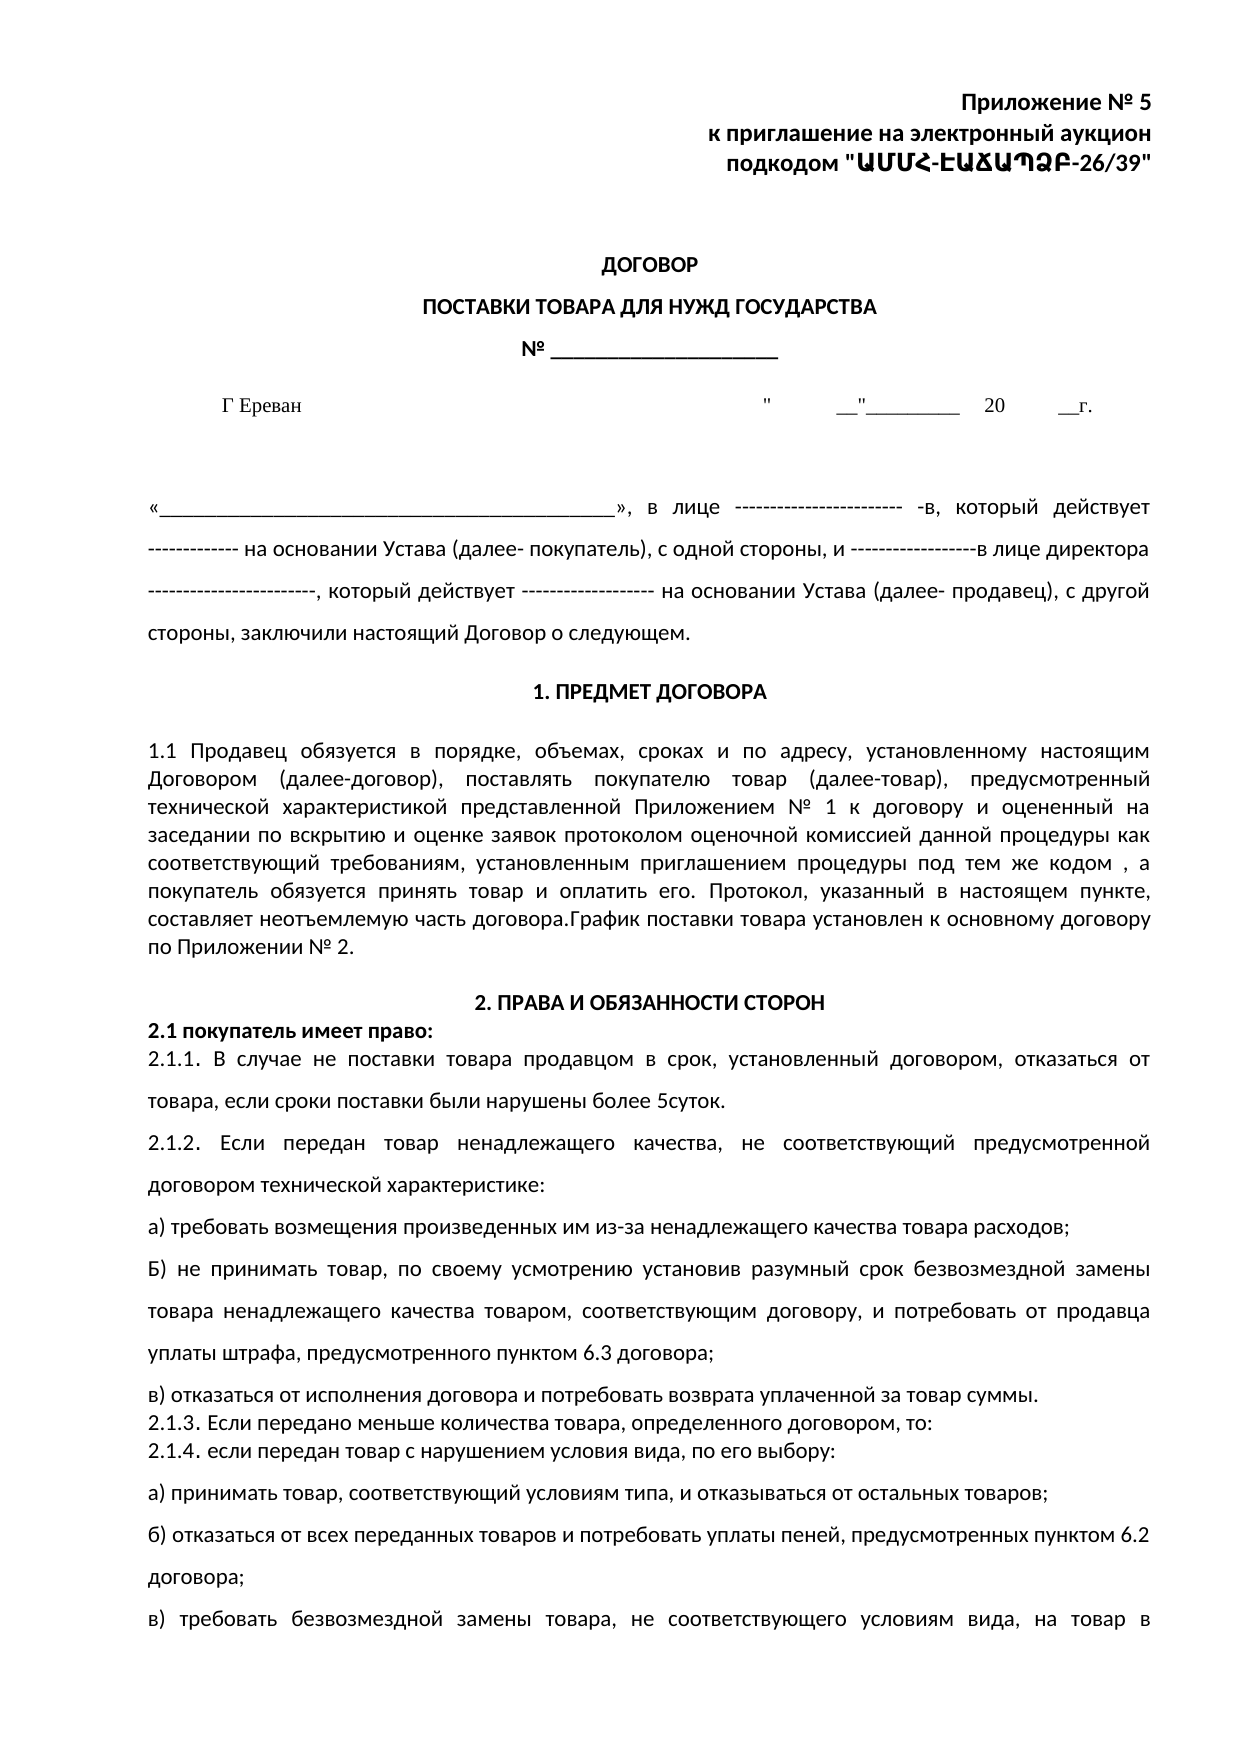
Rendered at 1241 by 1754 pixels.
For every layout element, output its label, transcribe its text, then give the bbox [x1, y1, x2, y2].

list б) отказаться от всех переданных товаров и потребовать уплаты пеней, предусмотренных пунктом 6.2 договора; [148, 1520, 1152, 1590]
text 1.1 Продавец обязуется в порядке, объемах, сроках и по адресу, установленному настоящим Договором (далее-договор), поставлять покупателю товар (далее-товар), предусмотренный технической характеристикой представленной Приложением № 1 к договору и оцененный на заседании по вскрытию и оценке заявок протоколом оценочной комиссией данной процедуры как соответствующий требованиям, установленным приглашением процедуры под тем же кодом , а покупатель обязуется принять товар и оплатить его. Протокол, указанный в настоящем пункте, составляет неотъемлемую часть договора.График поставки товара установлен к основному договору по Приложении № 2. [148, 736, 1152, 960]
text № ____________________ [148, 334, 1152, 362]
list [148, 1604, 1152, 1632]
list Б) не принимать товар, по своему усмотрению установив разумный срок безвозмездной замены товара ненадлежащего качества товаром, соответствующим договору, и потребовать от продавца уплаты штрафа, предусмотренного пунктом 6.3 договора; [148, 1254, 1152, 1366]
text «________________________________________», в лице ------------------------ -в, который действует ------------- на основании Устава (далее- покупатель), с одной стороны, и ------------------в лице директора ------------------------, который действует ------------------- на основании Устава (далее- продавец), с другой стороны, заключили настоящий Договор о следующем. [148, 492, 1152, 646]
list 2. ПРАВА И ОБЯЗАННОСТИ СТОРОН [148, 988, 1152, 1016]
text 2.1 покупатель имеет право: [148, 1016, 1152, 1044]
text подкодом "ԱՄՄՀ-ԷԱՃԱՊՁԲ-26/39" [177, 147, 1152, 178]
text ДОГОВОР [148, 251, 1152, 278]
list а) принимать товар, соответствующий условиям типа, и отказываться от остальных товаров; [148, 1478, 1152, 1506]
table_header " __"_________ 20 __г. [620, 393, 1104, 434]
text ПОСТАВКИ ТОВАРА ДЛЯ НУЖД ГОСУДАРСТВА [148, 292, 1152, 321]
text 1. ПРЕДМЕТ ДОГОВОРА [148, 677, 1152, 705]
text к приглашение на электронный аукцион [177, 117, 1152, 147]
list а) требовать возмещения произведенных им из-за ненадлежащего качества товара расходов; [148, 1212, 1152, 1240]
table_header Г Ереван [136, 393, 620, 434]
text 2.1.3․ Если передано меньше количества товара, определенного договором, то: [148, 1408, 1152, 1436]
list 2.1.2․ Если передан товар ненадлежащего качества, не соответствующий предусмотренной договором технической характеристике: [148, 1128, 1152, 1198]
list 2.1.1․ В случае не поставки товара продавцом в срок, установленный договором, отказаться от товара, если сроки поставки были нарушены более 5суток. [148, 1044, 1152, 1114]
list 2.1.4․ если передан товар с нарушением условия вида, по его выбору: [148, 1436, 1152, 1464]
text в) отказаться от исполнения договора и потребовать возврата уплаченной за товар суммы. [148, 1380, 1152, 1408]
text Приложение № 5 [148, 86, 1152, 117]
